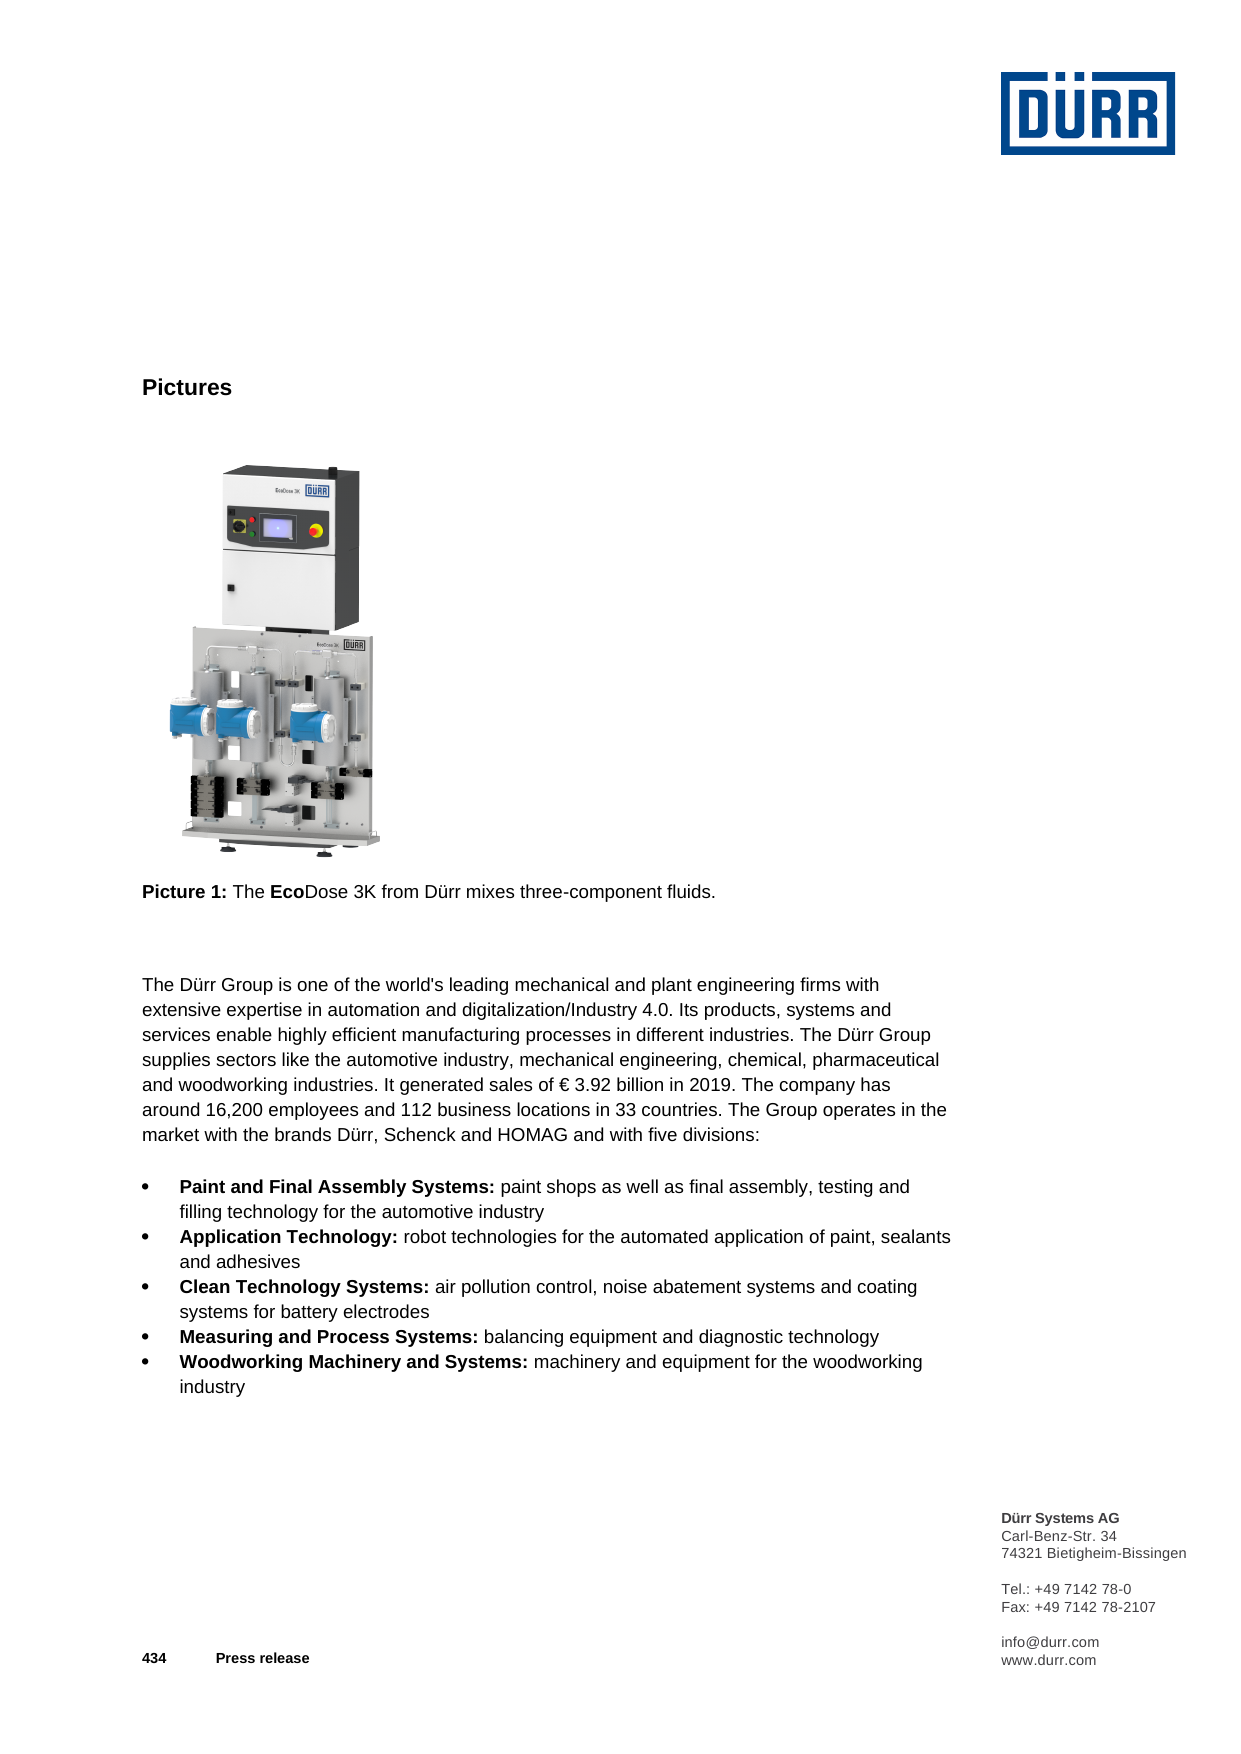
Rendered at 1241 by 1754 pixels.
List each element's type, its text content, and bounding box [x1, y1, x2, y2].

picture [141, 435, 431, 868]
text Pictures [142, 366, 951, 401]
list Clean Technology Systems: air pollution control, noise abatement systems and coating systems for battery electrodes [142, 1272, 948, 1322]
text The Dürr Group is one of the world's leading mechanical and plant engineering firms with extensive expertise in automation and digitalization/Industry 4.0. Its products, systems and services enable highly efficient manufacturing processes in different industries. The Dürr Group supplies sectors like the automotive industry, mechanical engineering, chemical, pharmaceutical and woodworking industries. It generated sales of € 3.92 billion in 2019. The company has around 16,200 employees and 112 business locations in 33 countries. The Group operates in the market with the brands Dürr, Schenck and HOMAG and with five divisions: [142, 971, 951, 1172]
list Woodworking Machinery and Systems: machinery and equipment for the woodworking industry [142, 1347, 948, 1397]
list Application Technology: robot technologies for the automated application of paint, sealants and adhesives [142, 1222, 951, 1272]
list Paint and Final Assembly Systems: paint shops as well as final assembly, testing and filling technology for the automotive industry [142, 1172, 951, 1222]
picture [1001, 72, 1175, 155]
text Picture 1: The EcoDose 3K from Dürr mixes three-component fluids. [142, 868, 951, 902]
list Measuring and Process Systems: balancing equipment and diagnostic technology [142, 1322, 951, 1347]
